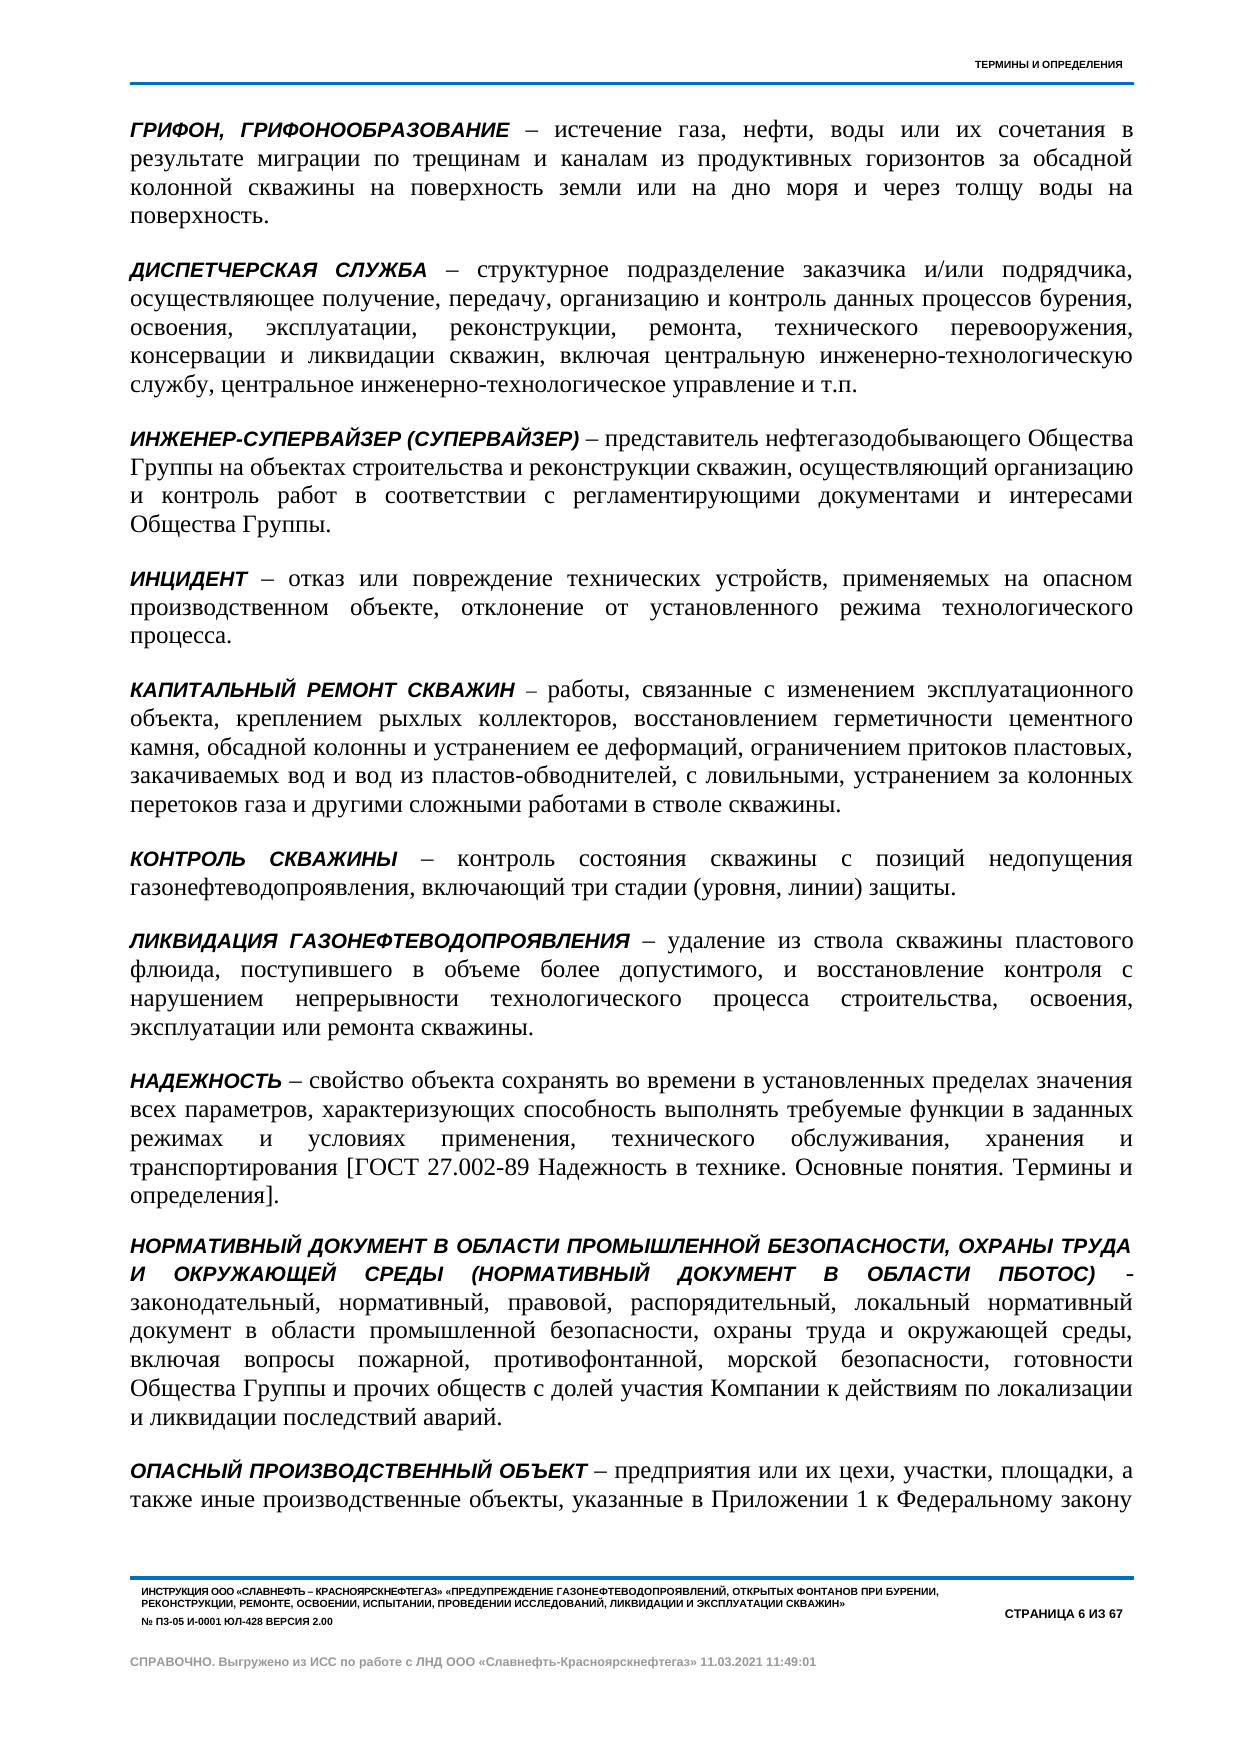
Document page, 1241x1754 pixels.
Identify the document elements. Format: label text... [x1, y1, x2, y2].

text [130, 1456, 1134, 1513]
text ИНЦИДЕНТ – отказ или повреждение технических устройств, применяемых на опасном производственном объекте, отклонение от установленного режима технологического процесса. [130, 563, 1134, 649]
text НАДЕЖНОСТЬ – свойство объекта сохранять во времени в установленных пределах значения всех параметров, характеризующих способность выполнять требуемые функции в заданных режимах и условиях применения, технического обслуживания, хранения и транспортирования [ГОСТ 27.002-89 Надежность в технике. Основные понятия. Термины и определения]. [130, 1065, 1134, 1209]
text КОНТРОЛЬ СКВАЖИНЫ – контроль состояния скважины с позиций недопущения газонефтеводопроявления, включающий три стадии (уровня, линии) защиты. [130, 843, 1134, 900]
text ЛИКВИДАЦИЯ ГАЗОНЕФТЕВОДОПРОЯВЛЕНИЯ – удаление из ствола скважины пластового флюида, поступившего в объеме более допустимого, и восстановление контроля с нарушением непрерывности технологического процесса строительства, освоения, эксплуатации или ремонта скважины. [130, 925, 1134, 1040]
text ГРИФОН, ГРИФОНООБРАЗОВАНИЕ – истечение газа, нефти, воды или их сочетания в результате миграции по трещинам и каналам из продуктивных горизонтов за обсадной колонной скважины на поверхность земли или на дно моря и через толщу воды на поверхность. [130, 114, 1134, 229]
text ДИСПЕТЧЕРСКАЯ СЛУЖБА – структурное подразделение заказчика и/или подрядчика, осуществляющее получение, передачу, организацию и контроль данных процессов бурения, освоения, эксплуатации, реконструкции, ремонта, технического перевооружения, консервации и ликвидации скважин, включая центральную инженерно-технологическую службу, центральное инженерно-технологическое управление и т.п. [130, 254, 1134, 398]
text ИНЖЕНЕР-СУПЕРВАЙЗЕР (СУПЕРВАЙЗЕР) – представитель нефтегазодобывающего Общества Группы на объектах строительства и реконструкции скважин, осуществляющий организацию и контроль работ в соответствии с регламентирующими документами и интересами Общества Группы. [130, 423, 1134, 538]
text НОРМАТИВНЫЙ ДОКУМЕНТ В ОБЛАСТИ ПРОМЫШЛЕННОЙ БЕЗОПАСНОСТИ, ОХРАНЫ ТРУДА И ОКРУЖАЮЩЕЙ СРЕДЫ (НОРМАТИВНЫЙ ДОКУМЕНТ В ОБЛАСТИ ПБОТОС) - законодательный, нормативный, правовой, распорядительный, локальный нормативный документ в области промышленной безопасности, охраны труда и окружающей среды, включая вопросы пожарной, противофонтанной, морской безопасности, готовности Общества Группы и прочих обществ с долей участия Компании к действиям по локализации и ликвидации последствий аварий. [130, 1234, 1134, 1431]
text КАПИТАЛЬНЫЙ РЕМОНТ СКВАЖИН – работы, связанные с изменением эксплуатационного объекта, креплением рыхлых коллекторов, восстановлением герметичности цементного камня, обсадной колонны и устранением ее деформаций, ограничением притоков пластовых, закачиваемых вод и вод из пластов-обводнителей, с ловильными, устранением за колонных перетоков газа и другими сложными работами в стволе скважины. [130, 674, 1134, 818]
